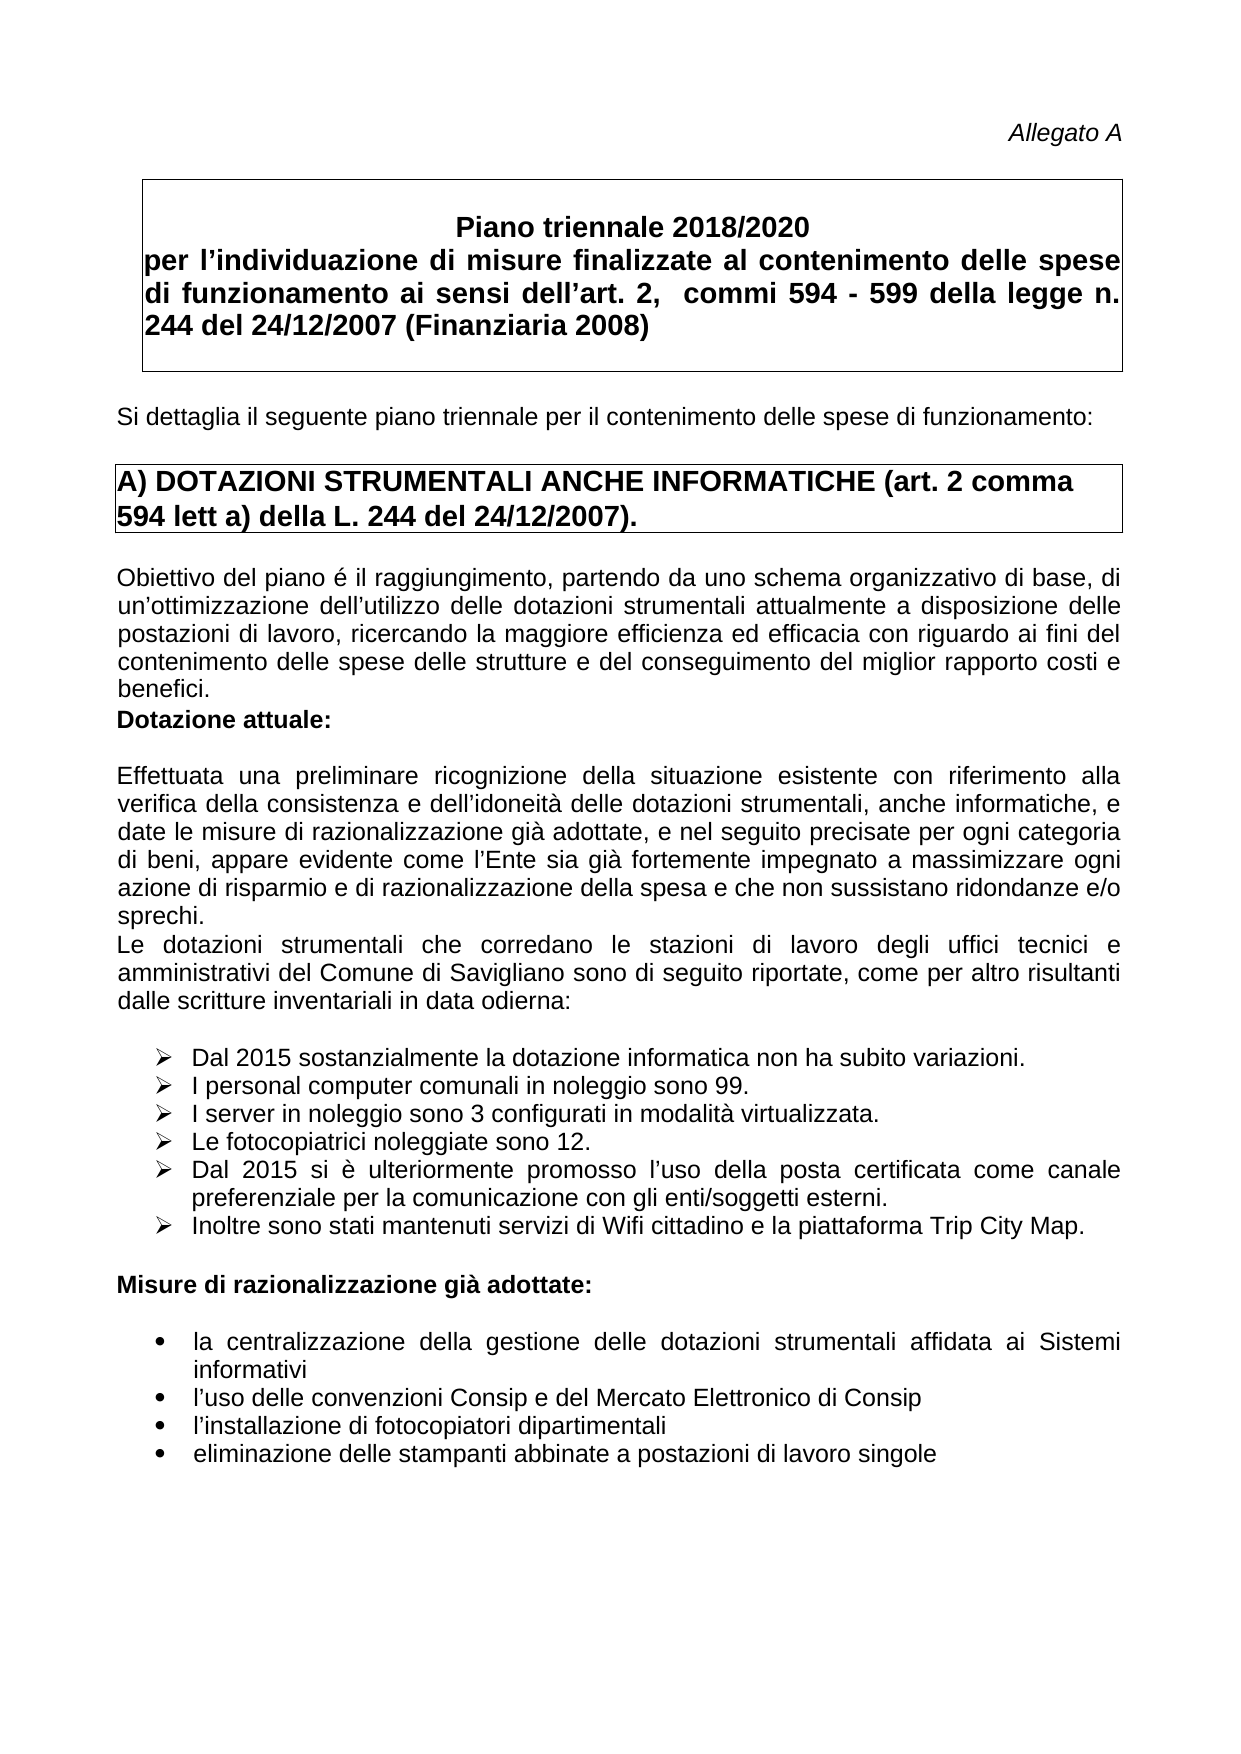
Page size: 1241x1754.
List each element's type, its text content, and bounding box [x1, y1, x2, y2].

text Si dettaglia il seguente piano triennale per il contenimento delle spese di funzionamento: [116, 403, 1122, 431]
text Obiettivo del piano é il raggiungimento, partendo da uno schema organizzativo di base, di un’ottimizzazione dell’utilizzo delle dotazioni strumentali attualmente a disposizione delle postazioni di lavoro, ricercando la maggiore efficienza ed efficacia con riguardo ai fini del contenimento delle spese delle strutture e del conseguimento del miglior rapporto costi e benefici. [116, 564, 1122, 703]
text Misure di razionalizzazione già adottate: [116, 1271, 1124, 1299]
list I server in noleggio sono 3 configurati in modalità virtualizzata. [154, 1100, 1122, 1128]
text Dotazione attuale: [116, 704, 1124, 733]
list Inoltre sono stati mantenuti servizi di Wifi cittadino e Map. [154, 1212, 1122, 1240]
list Dal 2015 sostanzialmente la dotazione informatica non ha subito variazioni. [154, 1044, 1122, 1072]
subtitle A) DOTAZIONI STRUMENTALI ANCHE INFORMATICHE (art. 2 comma [116, 465, 1122, 498]
text Allegato A [118, 118, 1122, 147]
subtitle 594 lett a) della L. 244 del 24/12/2007). [116, 499, 1122, 532]
list l’installazione di fotocopiatori dipartimentali [156, 1412, 1122, 1440]
list Dal 2015 si è ulteriormente promosso l’uso della posta certificata come canale preferenziale per la comunicazione con gli enti/soggetti esterni. [154, 1156, 1122, 1212]
text Le dotazioni strumentali che corredano le stazioni di lavoro degli uffici tecnici e amministrativi del Comune di Savigliano sono di seguito riportate, come per altro risultanti dalle scritture inventariali in data odierna: [116, 931, 1122, 1014]
list Le fotocopiatrici noleggiate sono 12. [154, 1128, 1122, 1156]
list I personal computer comunali in noleggio sono 99. [154, 1072, 1122, 1100]
text Piano triennale 2018/2020 [143, 210, 1122, 243]
list la centralizzazione della gestione delle dotazioni strumentali affidata ai Sistemi informativi [156, 1328, 1122, 1384]
text per l’individuazione di misure finalizzate al contenimento delle spese di funzionamento ai sensi dell’art. 2, commi 594 - 599 della legge n. 244 del 24/12/2007 (Finanziaria 2008) [143, 243, 1122, 342]
list eliminazione delle stampanti abbinate a postazioni di lavoro singole [156, 1440, 1122, 1468]
text Effettuata una preliminare ricognizione della situazione esistente con riferimento alla verifica della consistenza e dell’idoneità delle dotazioni strumentali, anche informatiche, e date le misure di razionalizzazione già adottate, e nel seguito precisate per ogni categoria di beni, appare evidente come l’Ente sia già fortemente impegnato a massimizzare ogni azione di risparmio e di razionalizzazione della spesa e che non sussistano ridondanze e/o sprechi. [116, 762, 1122, 929]
list l’uso delle convenzioni Consip e del Mercato Elettronico di Consip [156, 1384, 1122, 1412]
